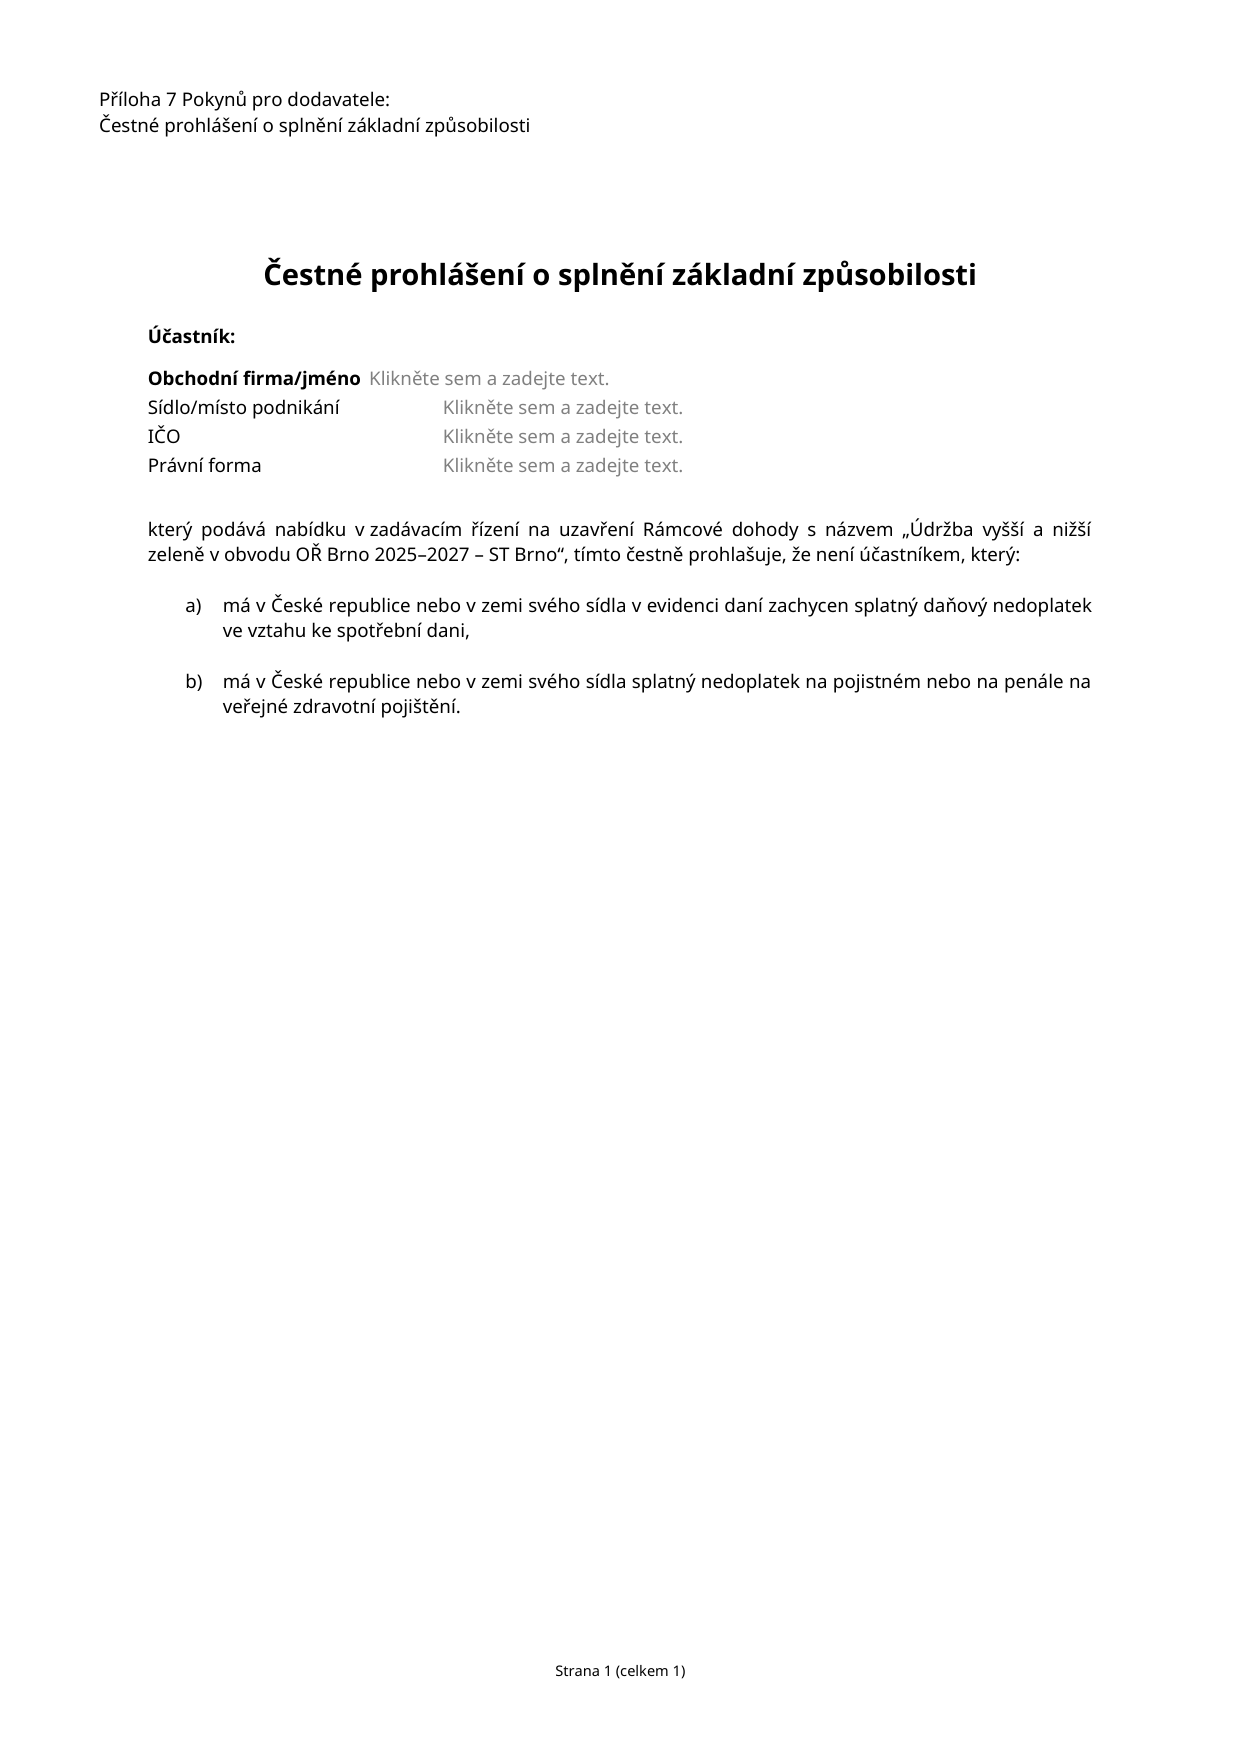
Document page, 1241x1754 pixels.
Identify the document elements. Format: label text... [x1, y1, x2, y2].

list má v České republice nebo v zemi svého sídla v evidenci daní zachycen splatný daňový nedoplatek ve vztahu ke spotřební dani, [185, 592, 1093, 643]
text IČO [148, 420, 1093, 449]
text Sídlo/místo podnikání [148, 391, 1093, 420]
text Obchodní firma/jméno [148, 362, 1093, 391]
text Účastník: [148, 318, 1093, 349]
text Právní forma [148, 449, 1093, 478]
title Čestné prohlášení o splnění základní způsobilosti [148, 254, 1093, 293]
text který podává nabídku v zadávacím řízení na uzavření Rámcové dohody s názvem „Údržba vyšší a nižší zeleně v obvodu OŘ Brno 2025–2027 – ST Brno“, tímto čestně prohlašuje, že není účastníkem, který: [148, 516, 1093, 567]
list má v České republice nebo v zemi svého sídla splatný nedoplatek na pojistném nebo na penále na veřejné zdravotní pojištění. [185, 668, 1093, 719]
